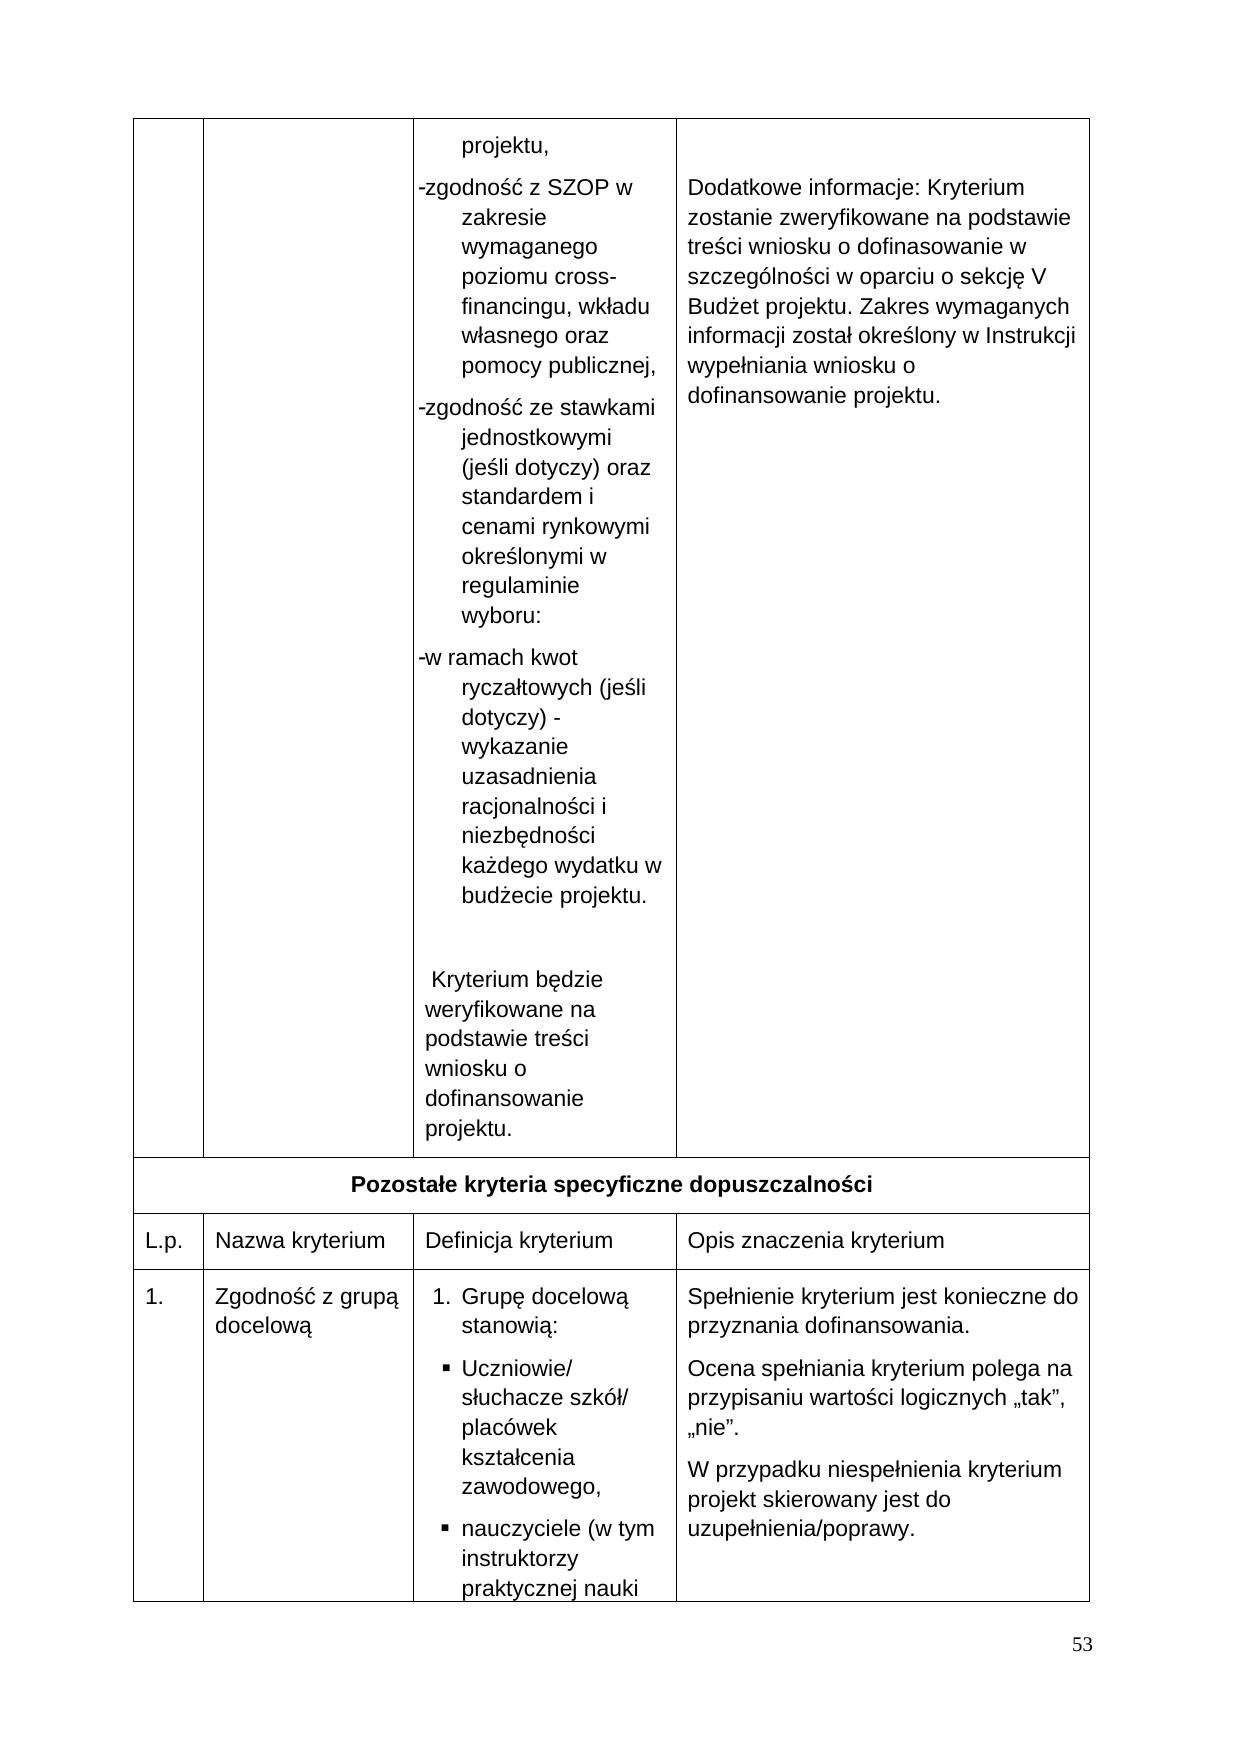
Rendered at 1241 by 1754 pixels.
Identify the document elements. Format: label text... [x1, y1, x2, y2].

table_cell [414, 119, 676, 1157]
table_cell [204, 119, 413, 1157]
table_cell [134, 119, 203, 1157]
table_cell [204, 1270, 413, 1601]
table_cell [677, 119, 1089, 1157]
table_cell Opis znaczenia kryterium [677, 1214, 1089, 1269]
table_cell Nazwa kryterium [204, 1214, 413, 1269]
table_cell Pozostałe kryteria specyficzne dopuszczalności [134, 1158, 1089, 1213]
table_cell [677, 1270, 1089, 1601]
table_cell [414, 1270, 676, 1601]
table_cell L.p. [134, 1214, 203, 1269]
table_cell Definicja kryterium [414, 1214, 676, 1269]
table_cell [134, 1270, 203, 1601]
